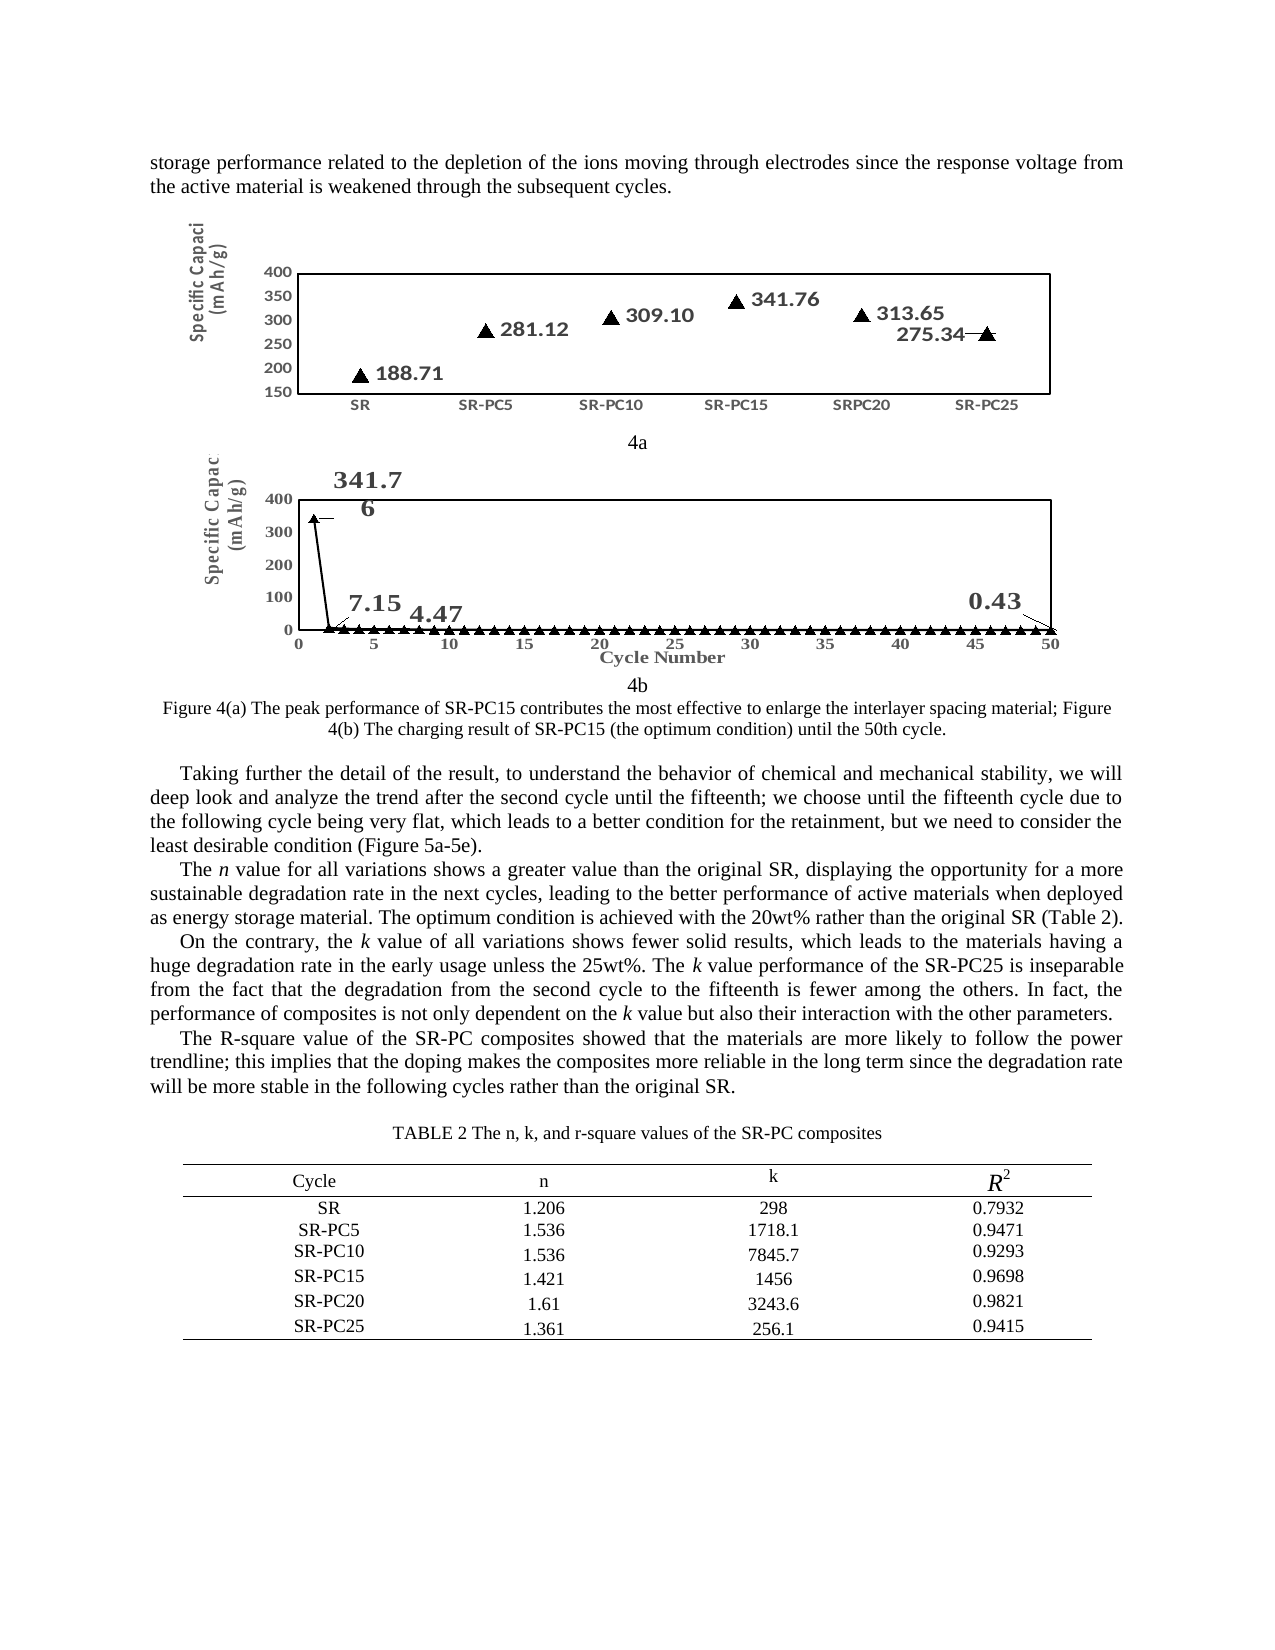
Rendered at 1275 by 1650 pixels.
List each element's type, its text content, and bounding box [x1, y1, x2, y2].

table_cell 0.9415 [905, 1315, 1092, 1339]
text TABLE 2 The n, k, and r-square values of the SR-PC composites [150, 1122, 1125, 1143]
table_cell 0.9293 [905, 1240, 1092, 1265]
text Taking further the detail of the result, to understand the behavior of chemical and mechanical stability, we will deep look and analyze the trend after the second cycle until the fifteenth; we choose until the fifteenth cycle due to the following cycle being very flat, which leads to a better condition for the retainment, but we need to consider the least desirable condition (Figure 5a-5e). [150, 761, 1125, 857]
text 4a [150, 430, 1125, 454]
text The n value for all variations shows a greater value than the original SR, displaying the opportunity for a more sustainable degradation rate in the next cycles, leading to the better performance of active materials when deployed as energy storage material. The optimum condition is achieved with the 20wt% rather than the original SR (Table 2). [150, 857, 1125, 929]
table_cell 0.9821 [905, 1290, 1092, 1314]
text On the contrary, the k value of all variations shows fewer solid results, which leads to the materials having a huge degradation rate in the early usage unless the 25wt%. The k value performance of the SR-PC25 is inseparable from the fact that the degradation from the second cycle to the fifteenth is fewer among the others. In fact, the performance of composites is not only dependent on the k value but also their interaction with the other parameters. [150, 929, 1125, 1025]
table_cell SR-PC10 [183, 1240, 445, 1265]
table_cell 1718.1 [642, 1219, 904, 1240]
table_cell 0.7932 [905, 1197, 1092, 1219]
table_cell 1456 [642, 1265, 904, 1290]
table_cell 1.206 [445, 1197, 642, 1219]
table_cell SR [183, 1197, 445, 1219]
table_cell SR-PC25 [183, 1315, 445, 1339]
table_header Cycle [183, 1165, 445, 1196]
table_cell SR-PC20 [183, 1290, 445, 1314]
table_cell 3243.6 [642, 1290, 904, 1314]
text Figure 4(a) The peak performance of SR-PC15 contributes the most effective to enlarge the interlayer spacing material; Figure 4(b) The charging result of SR-PC15 (the optimum condition) until the 50th cycle. [150, 697, 1125, 740]
table_cell 1.536 [445, 1240, 642, 1265]
table_header n [445, 1165, 642, 1196]
table_cell 0.9471 [905, 1219, 1092, 1240]
table_cell 1.421 [445, 1265, 642, 1290]
table_cell 1.361 [445, 1315, 642, 1339]
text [150, 150, 1125, 198]
table_cell 7845.7 [642, 1240, 904, 1265]
table_cell 298 [642, 1197, 904, 1219]
text The R-square value of the SR-PC composites showed that the materials are more likely to follow the power trendline; this implies that the doping makes the composites more reliable in the long term since the degradation rate will be more stable in the following cycles rather than the original SR. [150, 1025, 1125, 1098]
table_header k [642, 1165, 904, 1196]
table_header [905, 1165, 1092, 1196]
table_cell 0.9698 [905, 1265, 1092, 1290]
table_cell SR-PC5 [183, 1219, 445, 1240]
table_cell SR-PC15 [183, 1265, 445, 1290]
table_cell 256.1 [642, 1315, 904, 1339]
table_cell 1.61 [445, 1290, 642, 1314]
table_cell 1.536 [445, 1219, 642, 1240]
text 4b [150, 673, 1125, 697]
